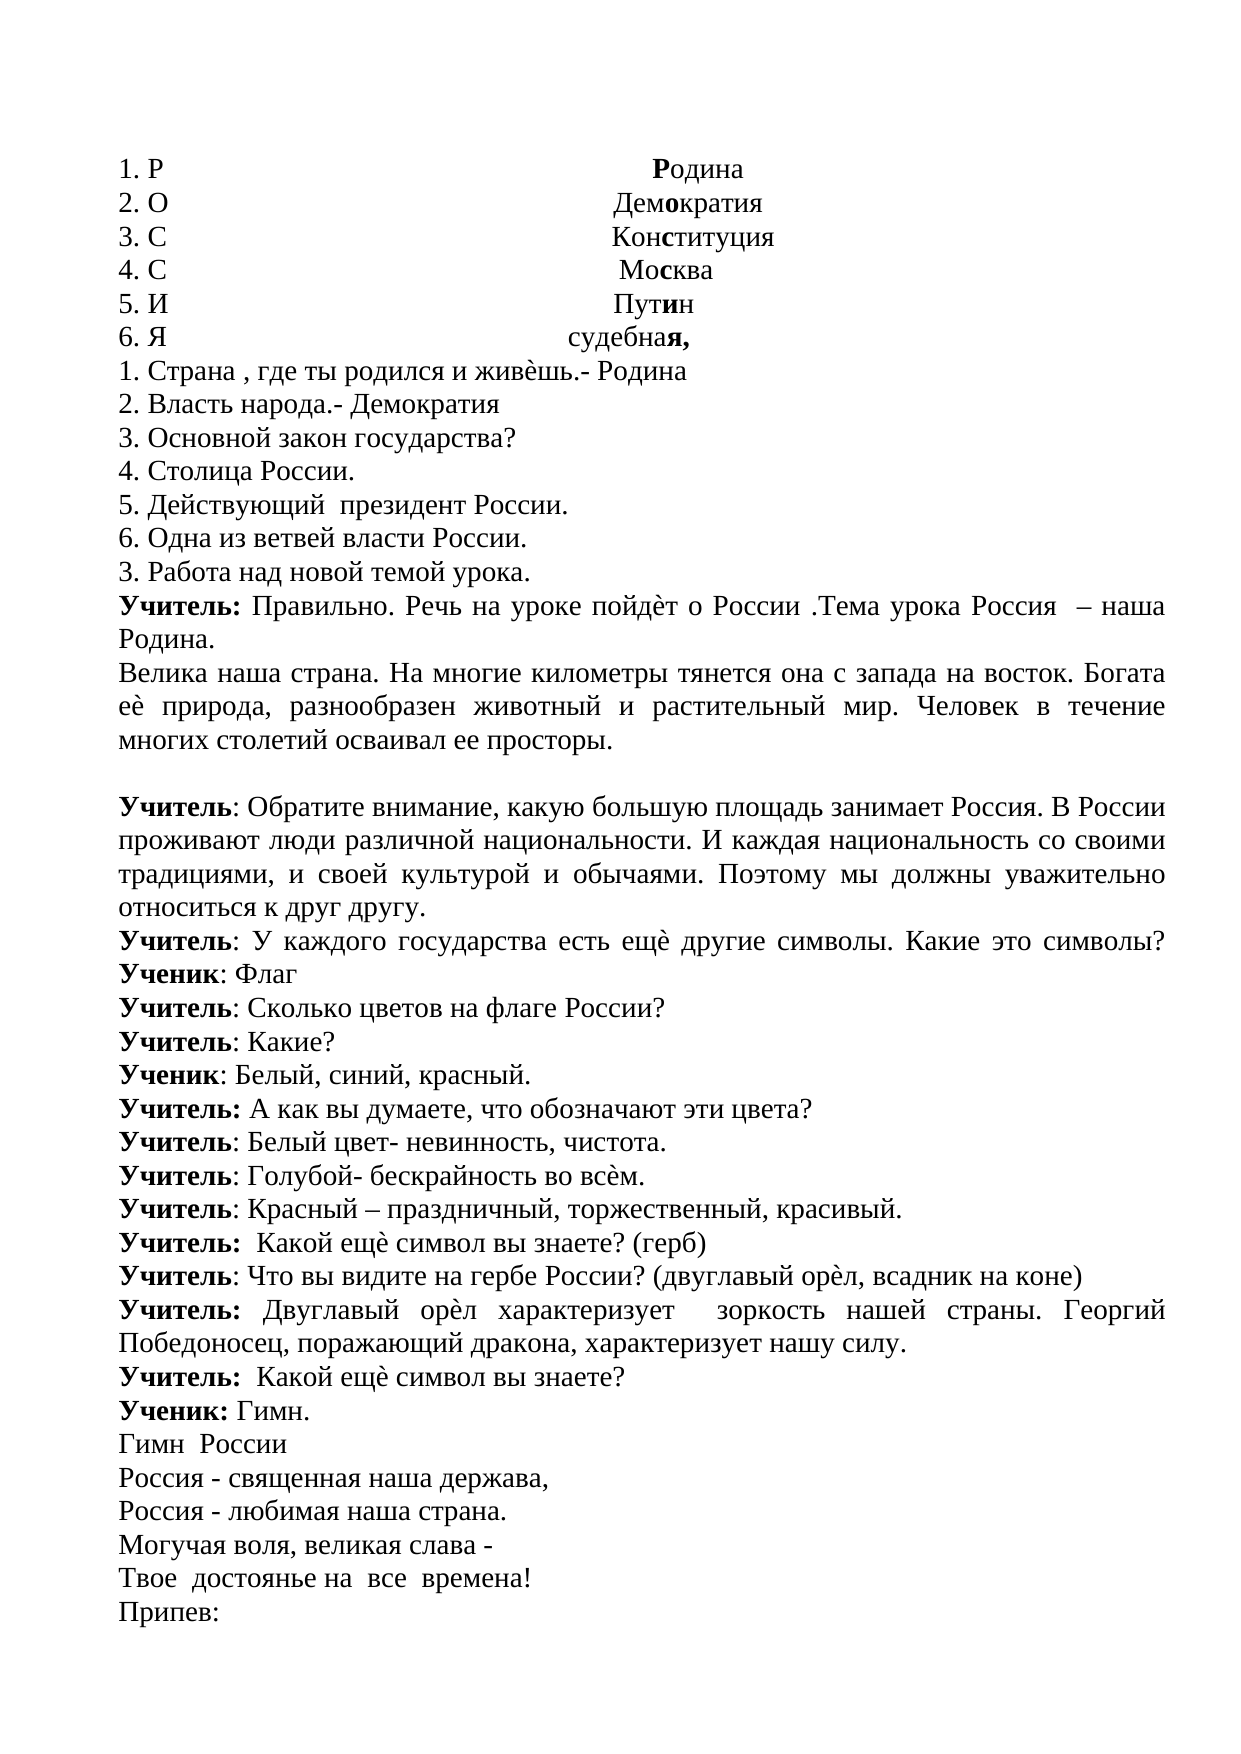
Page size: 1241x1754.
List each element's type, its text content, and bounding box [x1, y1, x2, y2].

text 3. Работа над новой темой урока. [118, 554, 1167, 588]
text Твое достоянье на все времена! [118, 1560, 1167, 1594]
text 3. Основной закон государства? [118, 420, 1167, 453]
text Велика наша страна. На многие километры тянется она с запада на восток. Богата еѐ природа, разнообразен животный и растительный мир. Человек в течение многих столетий осваивал ее просторы. [118, 655, 1167, 755]
text Ученик: Белый, синий, красный. [118, 1057, 1167, 1091]
text 4. Столица России. [118, 453, 1167, 487]
text Учитель: У каждого государства есть ещѐ другие символы. Какие это символы? Ученик: Флаг [118, 923, 1167, 990]
text 4. С Москва [118, 252, 1167, 286]
text 5. Действующий президент России. [118, 487, 1167, 521]
text Учитель: Сколько цветов на флаге России? [118, 990, 1167, 1024]
text 1. Р Родина [118, 152, 1167, 185]
text Россия - священная наша держава, [118, 1460, 1167, 1493]
text Учитель: Белый цвет- невинность, чистота. [118, 1124, 1167, 1158]
text Учитель: Что вы видите на гербе России? (двуглавый орѐл, всадник на коне) [118, 1258, 1167, 1292]
text Учитель: Двуглавый орѐл характеризует зоркость нашей страны. Георгий Победоносец, поражающий дракона, характеризует нашу силу. [118, 1292, 1167, 1359]
text Учитель: А как вы думаете, что обозначают эти цвета? [118, 1091, 1167, 1124]
text 1. Страна , где ты родился и живѐшь.- Родина [118, 353, 1167, 386]
text Учитель: Правильно. Речь на уроке пойдѐт о России .Тема урока Россия – наша Родина. [118, 588, 1167, 655]
text Россия - любимая наша страна. [118, 1493, 1167, 1527]
text 2. Власть народа.- Демократия [118, 386, 1167, 420]
text Учитель: Какие? [118, 1024, 1167, 1057]
text Учитель: Обратите внимание, какую большую площадь занимает Россия. В России проживают люди различной национальности. И каждая национальность со своими традициями, и своей культурой и обычаями. Поэтому мы должны уважительно относиться к друг другу. [118, 789, 1167, 923]
text Учитель: Голубой- бескрайность во всѐм. [118, 1158, 1167, 1191]
text Учитель: Какой ещѐ символ вы знаете? [118, 1359, 1167, 1393]
text Гимн России [118, 1426, 1167, 1460]
text 5. И Путин [118, 286, 1167, 319]
text Учитель: Красный – праздничный, торжественный, красивый. [118, 1191, 1167, 1225]
text 2. О Демократия [118, 185, 1167, 219]
text Ученик: Гимн. [118, 1393, 1167, 1426]
text Учитель: Какой ещѐ символ вы знаете? (герб) [118, 1225, 1167, 1258]
text 3. С Конституция [118, 219, 1167, 252]
text Припев: [118, 1594, 1167, 1627]
text Могучая воля, великая слава - [118, 1527, 1167, 1560]
text 6. Я судебная, [118, 319, 1167, 353]
text 6. Одна из ветвей власти России. [118, 521, 1167, 554]
